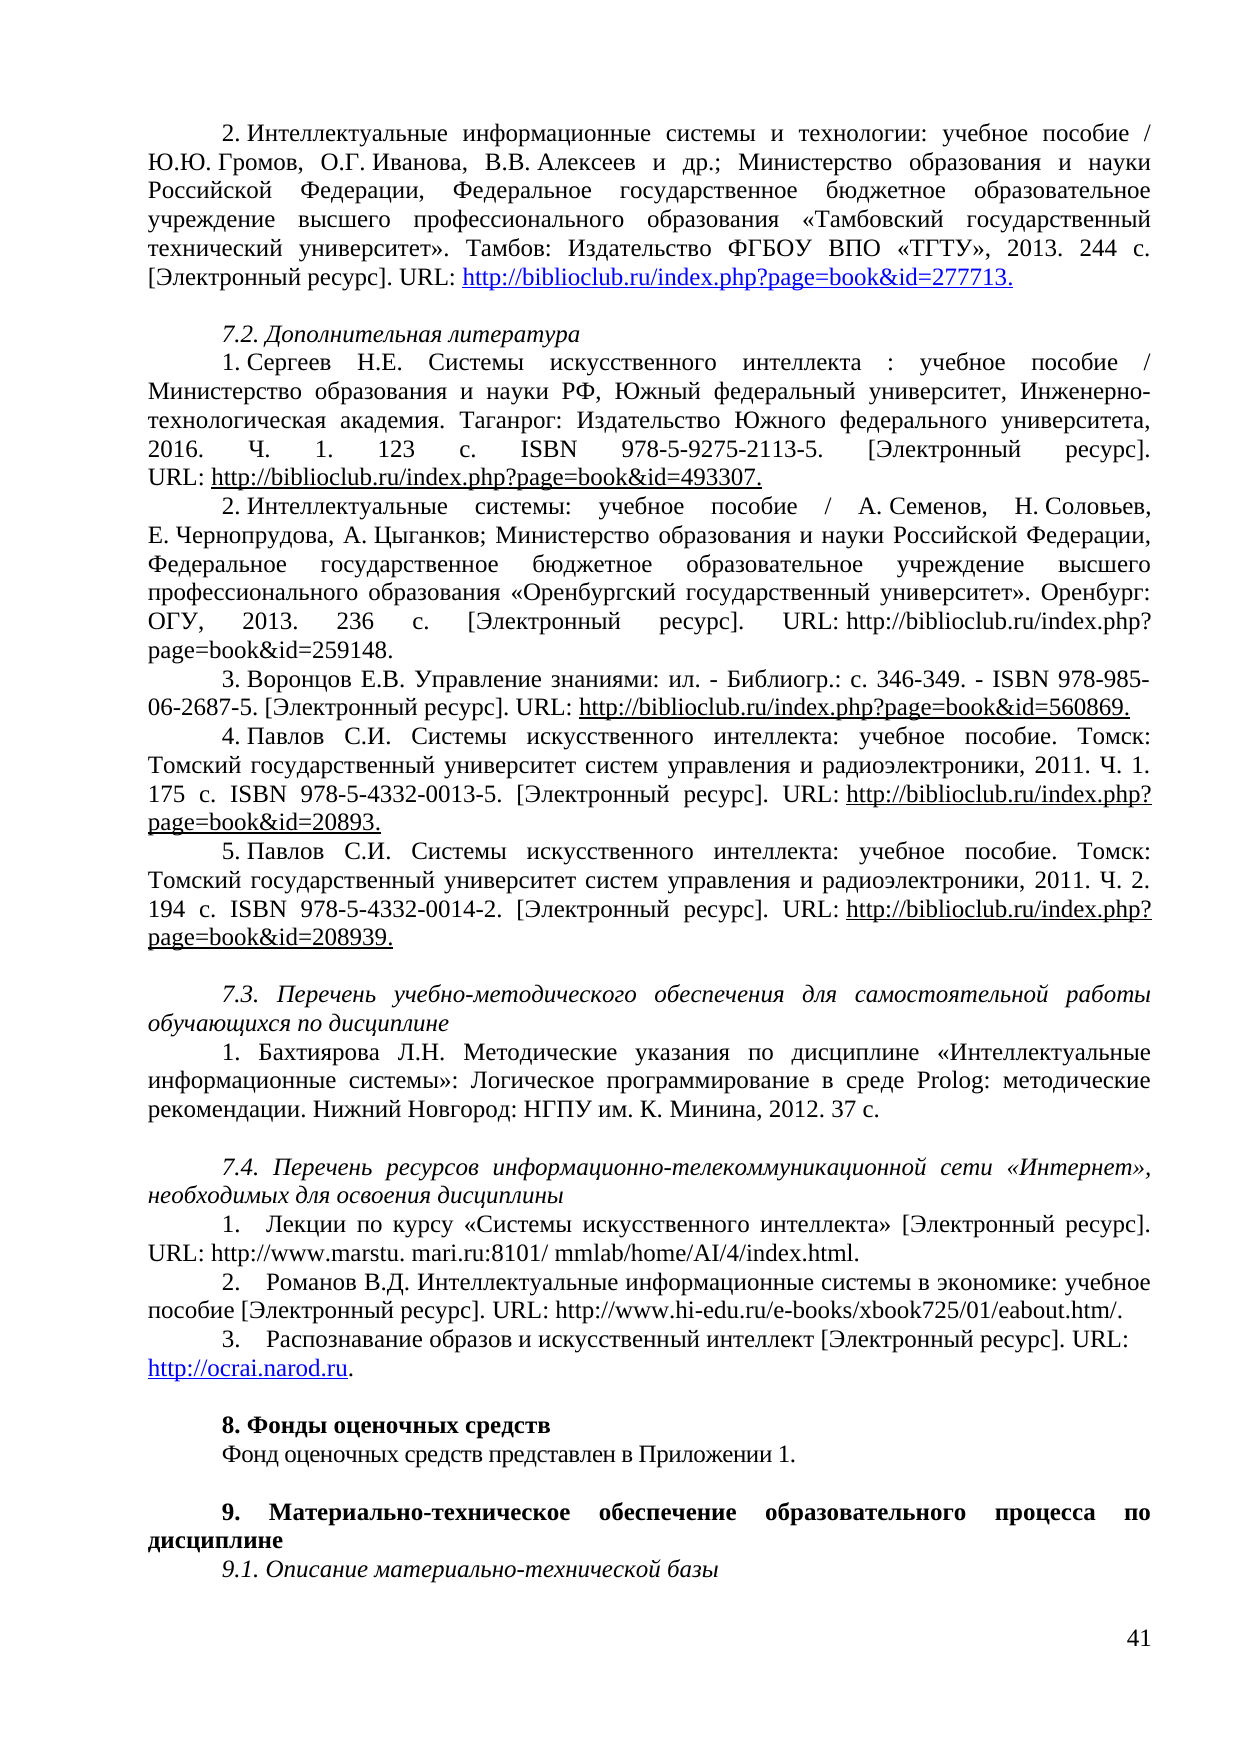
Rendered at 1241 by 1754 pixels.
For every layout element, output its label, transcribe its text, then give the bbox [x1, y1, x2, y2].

text 1. Сергеев Н.Е. Системы искусственного интеллекта : учебное пособие / Министерство образования и науки РФ, Южный федеральный университет, Инженерно-технологическая академия. Таганрог: Издательство Южного федерального университета, 2016. Ч. 1. 123 с. ISBN 978-5-9275-2113-5. [Электронный ресурс]. URL: http://biblioclub.ru/index.php?page=book&id=493307. [148, 347, 1152, 491]
text 7.2. Дополнительная литература [148, 319, 1152, 347]
list Романов В.Д. Интеллектуальные информационные системы в экономике: учебное пособие [Электронный ресурс]. URL: http://www.hi-edu.ru/e-books/xbook725/01/eabout.htm/. [148, 1267, 1152, 1324]
text 3. Воронцов Е.В. Управление знаниями: ил. - Библиогр.: с. 346-349. - ISBN 978-985-06-2687-5. [Электронный ресурс]. URL: http://biblioclub.ru/index.php?page=book&id=560869. [148, 664, 1152, 721]
text 4. Павлов С.И. Системы искусственного интеллекта: учебное пособие. Томск: Томский государственный университет систем управления и радиоэлектроники, 2011. Ч. 1. 175 с. ISBN 978-5-4332-0013-5. [Электронный ресурс]. URL: http://biblioclub.ru/index.php?page=book&id=20893. [148, 721, 1152, 836]
text 9. Материально-техническое обеспечение образовательного процесса по дисциплине [148, 1497, 1152, 1554]
text 1. Бахтиярова Л.Н. Методические указания по дисциплине «Интеллектуальные информационные системы»: Логическое программирование в среде Prolog: методические рекомендации. Нижний Новгород: НГПУ им. К. Минина, 2012. 37 с. [148, 1037, 1152, 1123]
list Лекции по курсу «Системы искусственного интеллекта» [Электронный ресурс]. URL: http://www.marstu. mari.ru:8101/ mmlab/home/AI/4/index.html. [148, 1209, 1152, 1267]
text 9.1. Описание материально-технической базы [148, 1554, 1152, 1583]
text Фонд оценочных средств представлен в Приложении 1. [148, 1439, 1152, 1468]
text 7.4. Перечень ресурсов информационно-телекоммуникационной сети «Интернет», необходимых для освоения дисциплины [148, 1152, 1152, 1209]
list Распознавание образов и искусственный интеллект [Электронный ресурс]. URL: http://ocrai.narod.ru. [148, 1324, 1152, 1382]
text 7.3. Перечень учебно-методического обеспечения для самостоятельной работы обучающихся по дисциплине [148, 979, 1152, 1037]
text 2. Интеллектуальные информационные системы и технологии: учебное пособие / Ю.Ю. Громов, О.Г. Иванова, В.В. Алексеев и др.; Министерство образования и науки Российской Федерации, Федеральное государственное бюджетное образовательное учреждение высшего профессионального образования «Тамбовский государственный технический университет». Тамбов: Издательство ФГБОУ ВПО «ТГТУ», 2013. 244 с. [Электронный ресурс]. URL: http://biblioclub.ru/index.php?page=book&id=277713. [148, 118, 1152, 291]
text 8. Фонды оценочных средств [148, 1410, 1152, 1439]
list 5. Павлов С.И. Системы искусственного интеллекта: учебное пособие. Томск: Томский государственный университет систем управления и радиоэлектроники, 2011. Ч. 2. 194 с. ISBN 978-5-4332-0014-2. [Электронный ресурс]. URL: http://biblioclub.ru/index.php?page=book&id=208939. [148, 836, 1152, 951]
text 2. Интеллектуальные системы: учебное пособие / А. Семенов, Н. Соловьев, Е. Чернопрудова, А. Цыганков; Министерство образования и науки Российской Федерации, Федеральное государственное бюджетное образовательное учреждение высшего профессионального образования «Оренбургский государственный университет». Оренбург: ОГУ, 2013. 236 с. [Электронный ресурс]. URL: http://biblioclub.ru/index.php?page=book&id=259148. [148, 491, 1152, 664]
